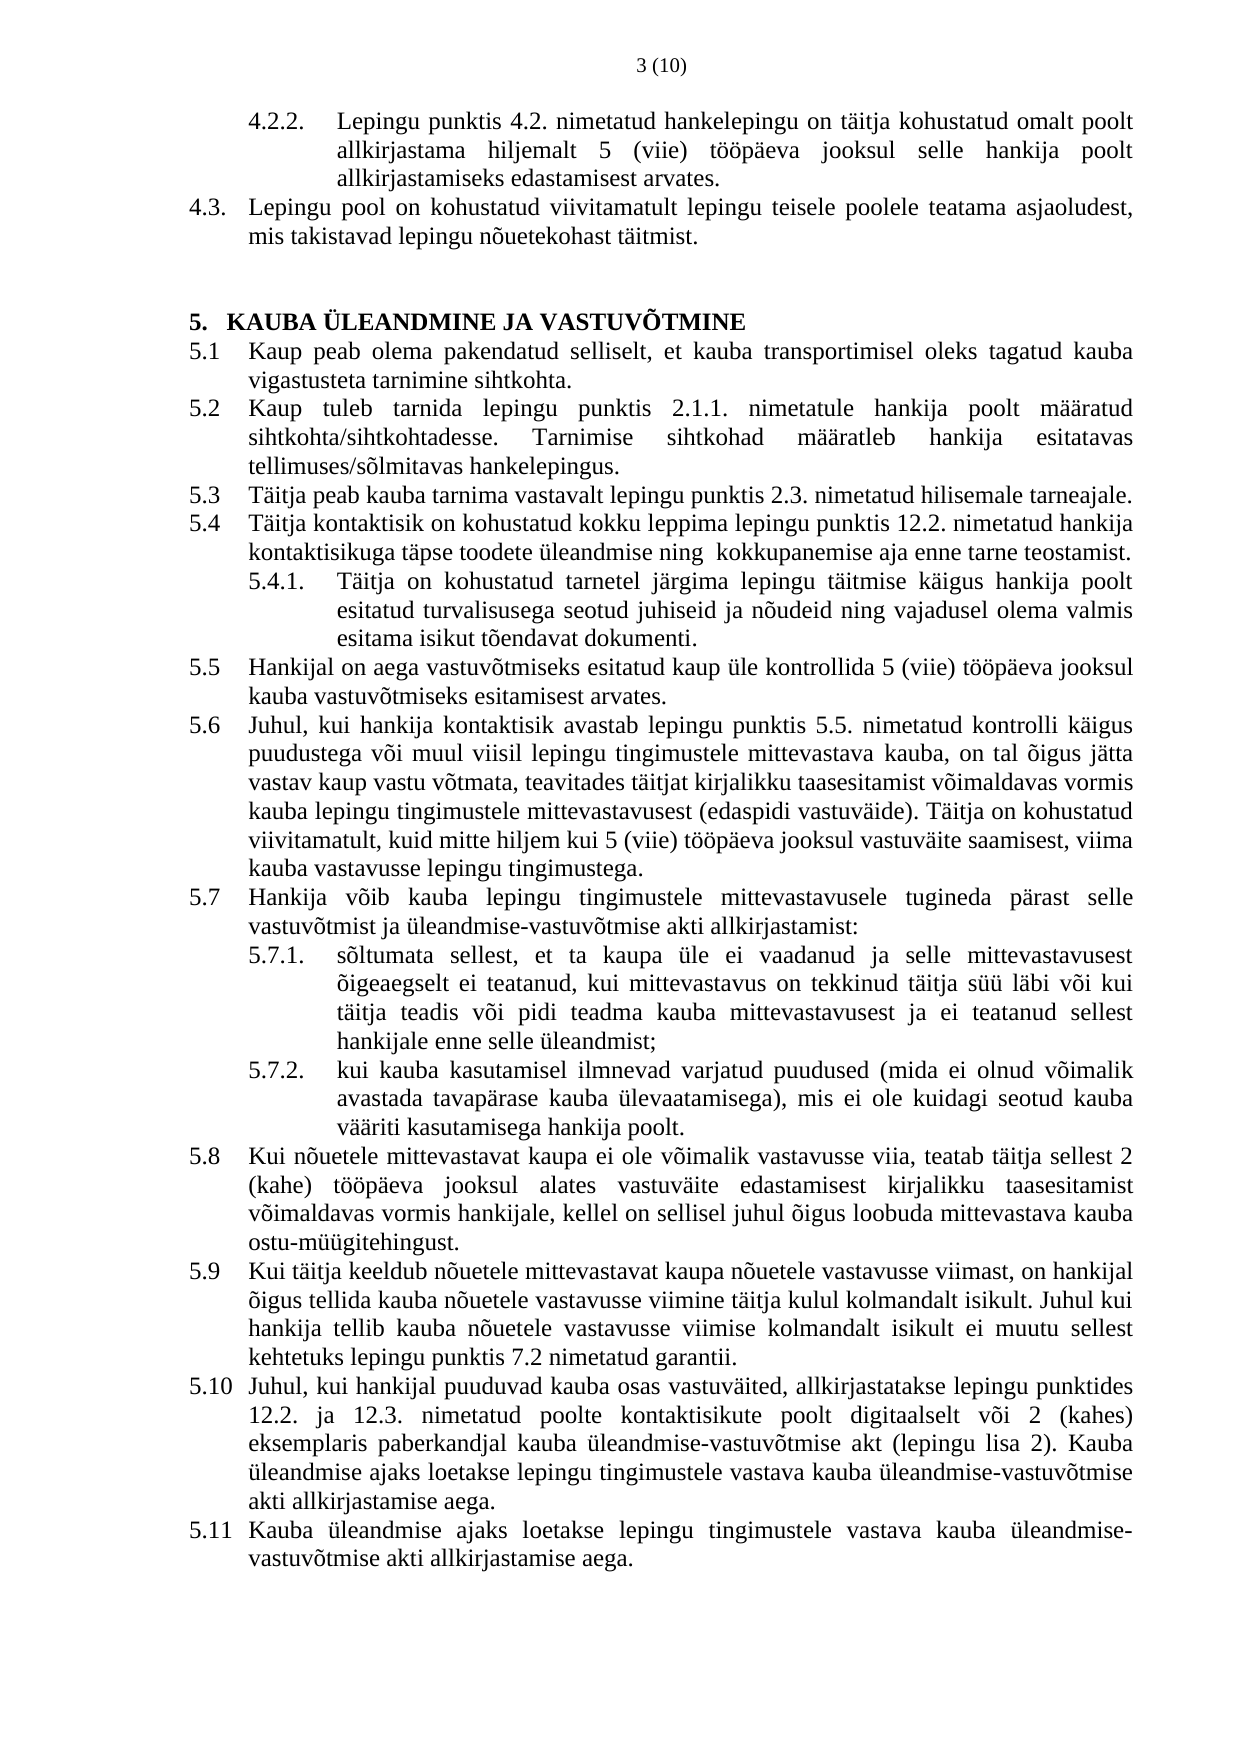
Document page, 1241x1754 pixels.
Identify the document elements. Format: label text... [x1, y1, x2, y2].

list kui kauba kasutamisel ilmnevad varjatud puudused (mida ei olnud võimalik avastada tavapärase kauba ülevaatamisega), mis ei ole kuidagi seotud kauba vääriti kasutamisega hankija poolt. [248, 1055, 1134, 1141]
list Juhul, kui hankijal puuduvad kauba osas vastuväited, allkirjastatakse lepingu punktides 12.2. ja 12.3. nimetatud poolte kontaktisikute poolt digitaalselt või 2 (kahes) eksemplaris paberkandjal kauba üleandmise-vastuvõtmise akt (lepingu lisa 2). Kauba üleandmise ajaks loetakse lepingu tingimustele vastava kauba üleandmise-vastuvõtmise akti allkirjastamise aega. [189, 1371, 1134, 1515]
list Kui täitja keeldub nõuetele mittevastavat kaupa nõuetele vastavusse viimast, on hankijal õigus tellida kauba nõuetele vastavusse viimine täitja kulul kolmandalt isikult. Juhul kui hankija tellib kauba nõuetele vastavusse viimise kolmandalt isikult ei muutu sellest kehtetuks lepingu punktis 7.2 nimetatud garantii. [189, 1256, 1134, 1371]
list Kaup peab olema pakendatud selliselt, et kauba transportimisel oleks tagatud kauba vigastusteta tarnimine sihtkohta. [189, 336, 1134, 393]
list Täitja kontaktisik on kohustatud kokku leppima lepingu punktis 12.2. nimetatud hankija kontaktisikuga täpse toodete üleandmise ning kokkupanemise aja enne tarne teostamist. [189, 508, 1134, 566]
list Lepingu punktis 4.2. nimetatud hankelepingu on täitja kohustatud omalt poolt allkirjastama hiljemalt 5 (viie) tööpäeva jooksul selle hankija poolt allkirjastamiseks edastamisest arvates. [248, 106, 1134, 192]
list Täitja peab kauba tarnima vastavalt lepingu punktis 2.3. nimetatud hilisemale tarneajale. [189, 480, 1134, 508]
list Kaup tuleb tarnida lepingu punktis 2.1.1. nimetatule hankija poolt määratud sihtkohta/sihtkohtadesse. Tarnimise sihtkohad määratleb hankija esitatavas tellimuses/sõlmitavas hankelepingus. [189, 393, 1134, 480]
list Hankijal on aega vastuvõtmiseks esitatud kaup üle kontrollida 5 (viie) tööpäeva jooksul kauba vastuvõtmiseks esitamisest arvates. [189, 652, 1134, 710]
list Juhul, kui hankija kontaktisik avastab lepingu punktis 5.5. nimetatud kontrolli käigus puudustega või muul viisil lepingu tingimustele mittevastava kauba, on tal õigus jätta vastav kaup vastu võtmata, teavitades täitjat kirjalikku taasesitamist võimaldavas vormis kauba lepingu tingimustele mittevastavusest (edaspidi vastuväide). Täitja on kohustatud viivitamatult, kuid mitte hiljem kui 5 (viie) tööpäeva jooksul vastuväite saamisest, viima kauba vastavusse lepingu tingimustega. [189, 710, 1134, 882]
list Kui nõuetele mittevastavat kaupa ei ole võimalik vastavusse viia, teatab täitja sellest 2 (kahe) tööpäeva jooksul alates vastuväite edastamisest kirjalikku taasesitamist võimaldavas vormis hankijale, kellel on sellisel juhul õigus loobuda mittevastava kauba ostu-müügitehingust. [189, 1141, 1134, 1256]
list Kauba üleandmise ajaks loetakse lepingu tingimustele vastava kauba üleandmise-vastuvõtmise akti allkirjastamise aega. [189, 1515, 1134, 1572]
list Hankija võib kauba lepingu tingimustele mittevastavusele tugineda pärast selle vastuvõtmist ja üleandmise-vastuvõtmise akti allkirjastamist: [189, 882, 1134, 940]
list KAUBA ÜLEANDMINE JA VASTUVÕTMINE [189, 307, 1134, 336]
list sõltumata sellest, et ta kaupa üle ei vaadanud ja selle mittevastavusest õigeaegselt ei teatanud, kui mittevastavus on tekkinud täitja süü läbi või kui täitja teadis või pidi teadma kauba mittevastavusest ja ei teatanud sellest hankijale enne selle üleandmist; [248, 940, 1134, 1055]
list Lepingu pool on kohustatud viivitamatult lepingu teisele poolele teatama asjaoludest, mis takistavad lepingu nõuetekohast täitmist. [189, 192, 1134, 250]
list Täitja on kohustatud tarnetel järgima lepingu täitmise käigus hankija poolt esitatud turvalisusega seotud juhiseid ja nõudeid ning vajadusel olema valmis esitama isikut tõendavat dokumenti. [248, 566, 1134, 652]
